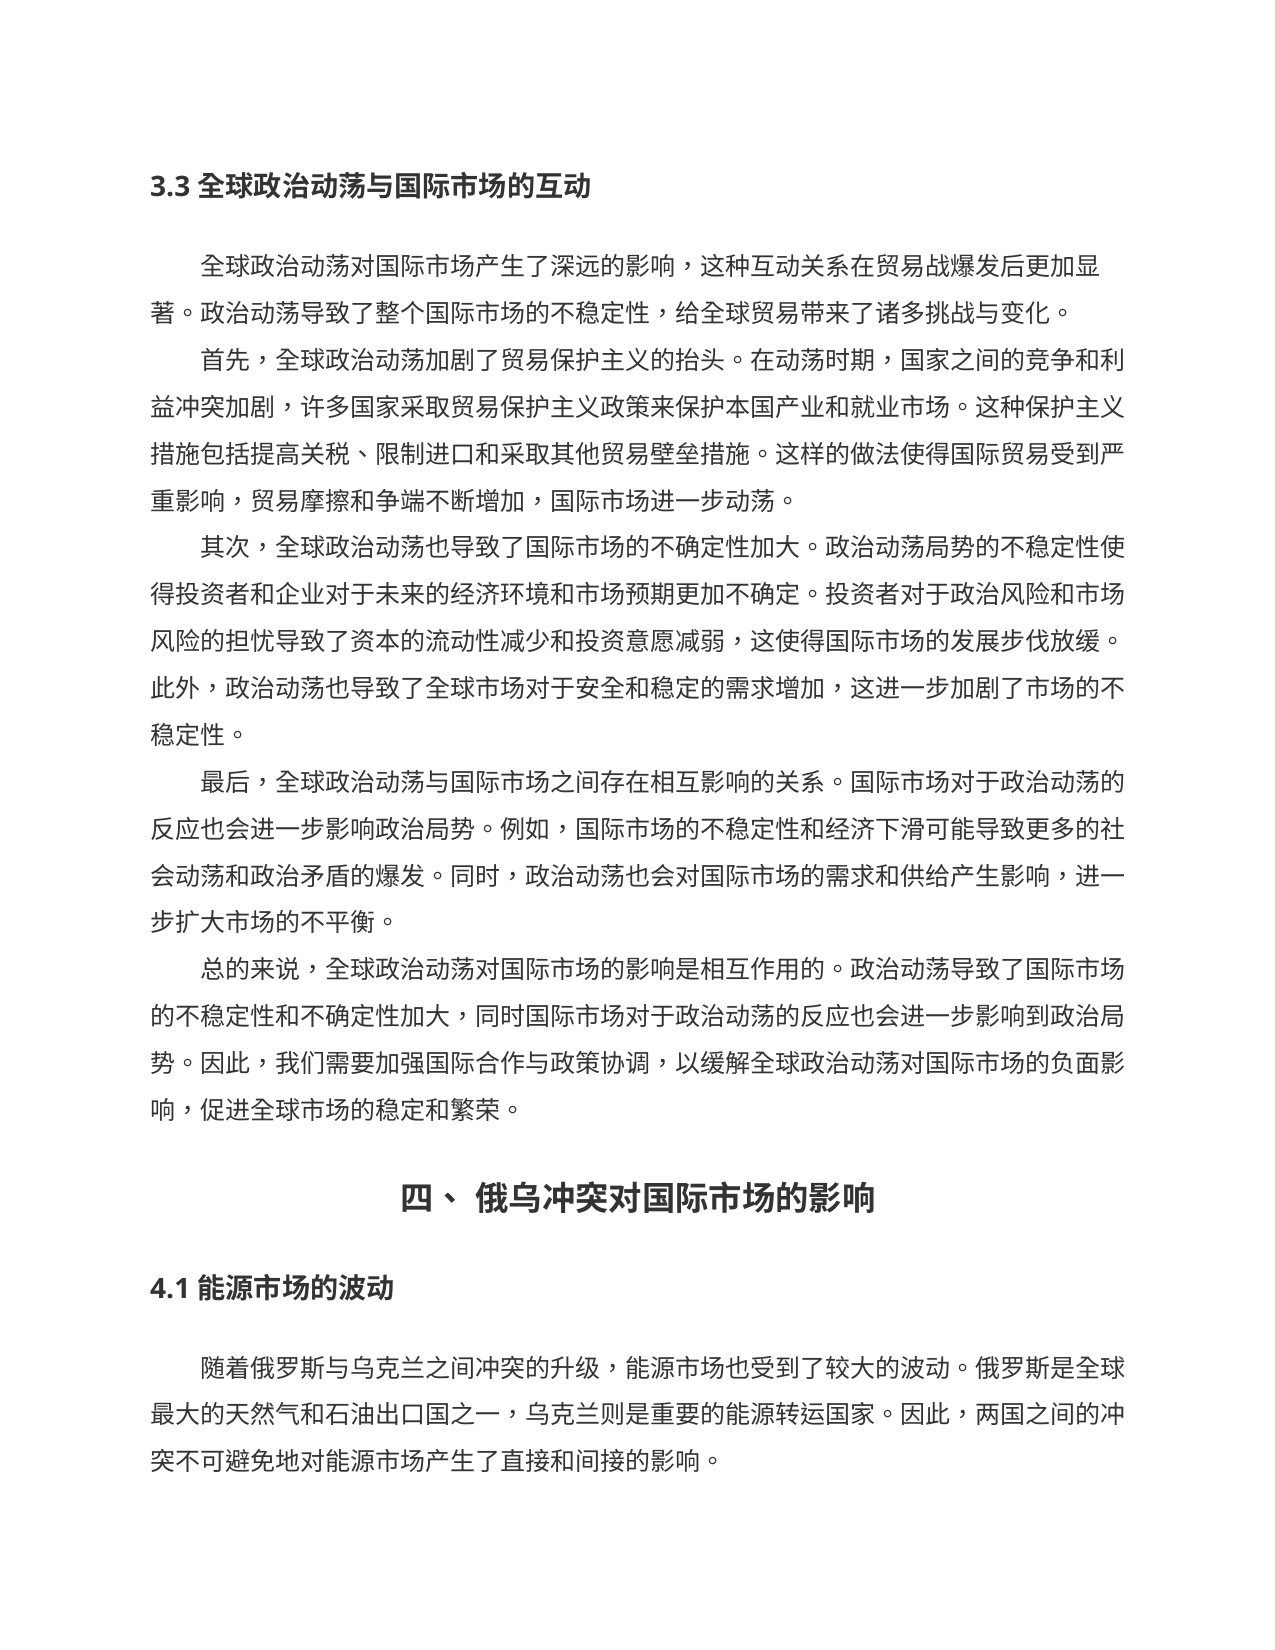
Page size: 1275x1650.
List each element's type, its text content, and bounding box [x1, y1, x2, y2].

text 全球政治动荡对国际市场产生了深远的影响，这种互动关系在贸易战爆发后更加显著。政治动荡导致了整个国际市场的不稳定性，给全球贸易带来了诸多挑战与变化。 [150, 236, 1125, 330]
subtitle 4.1 能源市场的波动 [150, 1252, 1125, 1306]
text 最后，全球政治动荡与国际市场之间存在相互影响的关系。国际市场对于政治动荡的反应也会进一步影响政治局势。例如，国际市场的不稳定性和经济下滑可能导致更多的社会动荡和政治矛盾的爆发。同时，政治动荡也会对国际市场的需求和供给产生影响，进一步扩大市场的不平衡。 [150, 752, 1125, 939]
subtitle 3.3 全球政治动荡与国际市场的互动 [150, 150, 1125, 205]
text 总的来说，全球政治动荡对国际市场的影响是相互作用的。政治动荡导致了国际市场的不稳定性和不确定性加大，同时国际市场对于政治动荡的反应也会进一步影响到政治局势。因此，我们需要加强国际合作与政策协调，以缓解全球政治动荡对国际市场的负面影响，促进全球市场的稳定和繁荣。 [150, 939, 1125, 1127]
subtitle 四、 俄乌冲突对国际市场的影响 [150, 1158, 1125, 1220]
text 其次，全球政治动荡也导致了国际市场的不确定性加大。政治动荡局势的不稳定性使得投资者和企业对于未来的经济环境和市场预期更加不确定。投资者对于政治风险和市场风险的担忧导致了资本的流动性减少和投资意愿减弱，这使得国际市场的发展步伐放缓。此外，政治动荡也导致了全球市场对于安全和稳定的需求增加，这进一步加剧了市场的不稳定性。 [150, 517, 1125, 752]
text 随着俄罗斯与乌克兰之间冲突的升级，能源市场也受到了较大的波动。俄罗斯是全球最大的天然气和石油出口国之一，乌克兰则是重要的能源转运国家。因此，两国之间的冲突不可避免地对能源市场产生了直接和间接的影响。 [150, 1337, 1125, 1478]
text 首先，全球政治动荡加剧了贸易保护主义的抬头。在动荡时期，国家之间的竞争和利益冲突加剧，许多国家采取贸易保护主义政策来保护本国产业和就业市场。这种保护主义措施包括提高关税、限制进口和采取其他贸易壁垒措施。这样的做法使得国际贸易受到严重影响，贸易摩擦和争端不断增加，国际市场进一步动荡。 [150, 330, 1125, 517]
